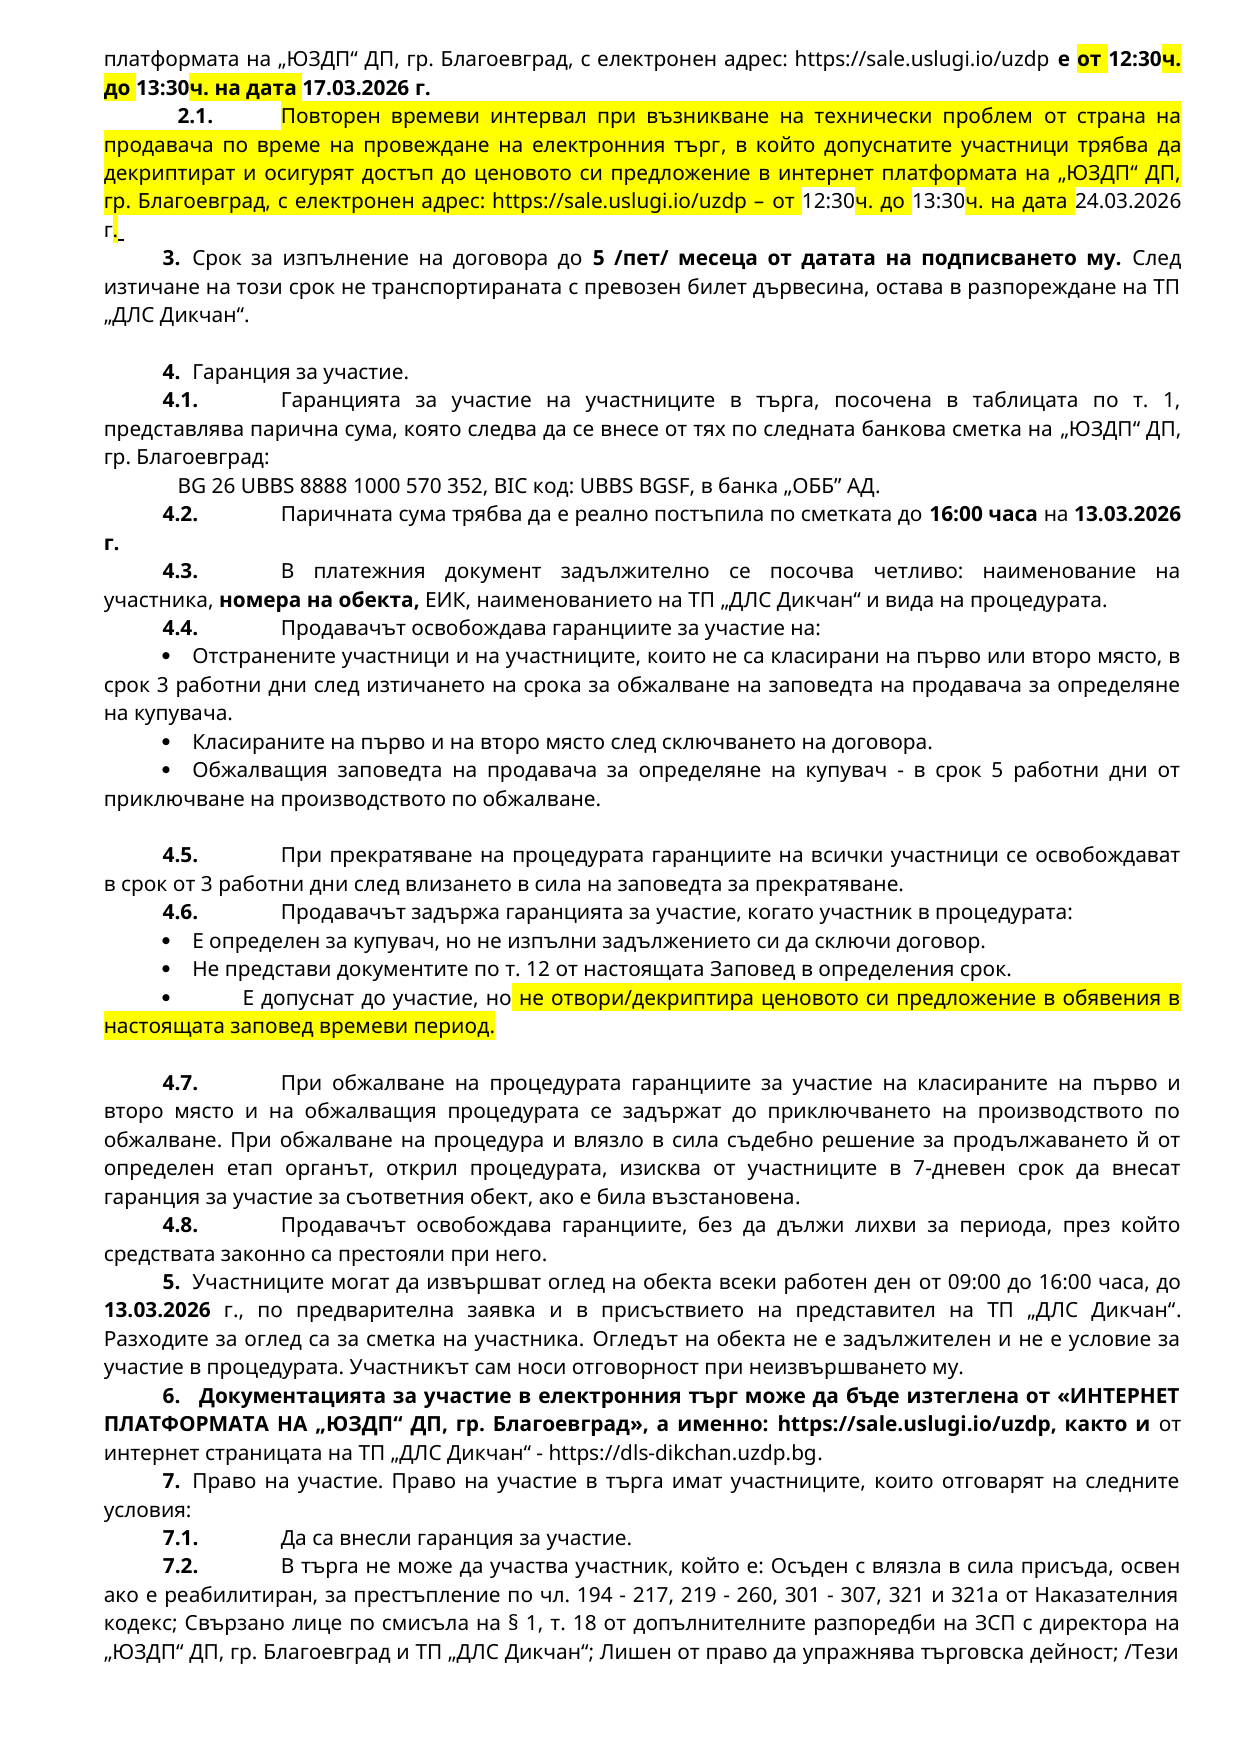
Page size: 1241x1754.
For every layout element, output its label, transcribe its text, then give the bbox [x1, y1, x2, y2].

list Продавачът освобождава гаранциите, без да дължи лихви за периода, през който средствата законно са престояли при него. [103, 1210, 1181, 1267]
list Не представи документите по т. 12 от настоящата Заповед в определения срок. [103, 954, 1181, 983]
list Право на участие. Право на участие в търга имат участниците, които отговарят на следните условия: [103, 1466, 1181, 1523]
list В платежния документ задължително се посочва четливо: наименование на участника, номера на обекта, ЕИК, наименованието на ТП „ДЛС Дикчан“ и вида на процедурата. [103, 556, 1181, 613]
list Повторен времеви интервал при възникване на технически проблем от страна на продавача по време на провеждане на електронния търг, в който допуснатите участници трябва да декриптират и осигурят достъп до ценовото си предложение в интернет платформата на „ЮЗДП“ ДП, гр. Благоевград, с електронен адрес: https://sale.uslugi.io/uzdp – от 12:30ч. до 13:30ч. на дата 24.03.2026 г. [118, 187, 1181, 243]
list При прекратяване на процедурата гаранциите на всички участници се освобождават в срок от 3 работни дни след влизането в сила на заповедта за прекратяване. [103, 841, 1181, 897]
list При обжалване на процедурата гаранциите за участие на класираните на първо и второ място и на обжалващия процедурата се задържат до приключването на производството по обжалване. При обжалване на процедура и влязло в сила съдебно решение за продължаването й от определен етап органът, открил процедурата, изисква от участниците в 7-дневен срок да внесат гаранция за участие за съответния обект, ако е била възстановена. [103, 1068, 1181, 1210]
list Продавачът освобождава гаранциите за участие на: [103, 613, 1181, 642]
list Паричната сума трябва да е реално постъпила по сметката до 16:00 часа на 13.03.2026 г. [103, 499, 1181, 556]
list Гаранция за участие. [103, 357, 1181, 386]
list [103, 1552, 1181, 1665]
list Гаранцията за участие на участниците в търга, посочена в таблицата по т. 1, представлява парична сума, която следва да се внесе от тях по следната банкова сметка на „ЮЗДП“ ДП, гр. Благоевград: [103, 386, 1181, 471]
list Участниците могат да извършват оглед на обекта всеки работен ден от 09:00 до 16:00 часа, до 13.03.2026 г., по предварителна заявка и в присъствието на представител на ТП „ДЛС Дикчан“. Разходите за оглед са за сметка на участника. Огледът на обекта не е задължителен и не е условие за участие в процедурата. Участникът сам носи отговорност при неизвършването му. [103, 1267, 1181, 1381]
list BG 26 UBBS 8888 1000 570 352, BIC код: UBBS BGSF, в банка „ОББ” АД. [103, 471, 1181, 499]
list Отстранените участници и на участниците, които не са класирани на първо или второ място, в срок 3 работни дни след изтичането на срока за обжалване на заповедта на продавача за определяне на купувача. [103, 642, 1181, 727]
list Класираните на първо и на второ място след сключването на договора. [103, 727, 1181, 755]
list Документацията за участие в електронния търг може да бъде изтеглена от «ИНТЕРНЕТ ПЛАТФОРМАТА НА „ЮЗДП“ ДП, гр. Благоевград», а именно: https://sale.uslugi.io/uzdp, както и от интернет страницата на ТП „ДЛС Дикчан“ - https://dls-dikchan.uzdp.bg. [103, 1381, 1181, 1466]
list Е определен за купувач, но не изпълни задължението си да сключи договор. [103, 926, 1181, 954]
list Да са внесли гаранция за участие. [103, 1523, 1181, 1552]
list Е допуснат до участие, но не отвори/декриптира ценовото си предложение в обявения в настоящата заповед времеви период. [103, 983, 1181, 1040]
list Продавачът задържа гаранцията за участие, когато участник в процедурата: [103, 897, 1181, 926]
list Срок за изпълнение на договора до 5 /пет/ месеца от датата на подписването му. След изтичане на този срок не транспортираната с превозен билет дървесина, остава в разпореждане на ТП „ДЛС Дикчан“. [103, 243, 1181, 329]
list Обжалващия заповедта на продавача за определяне на купувач - в срок 5 работни дни от приключване на производството по обжалване. [103, 755, 1181, 812]
